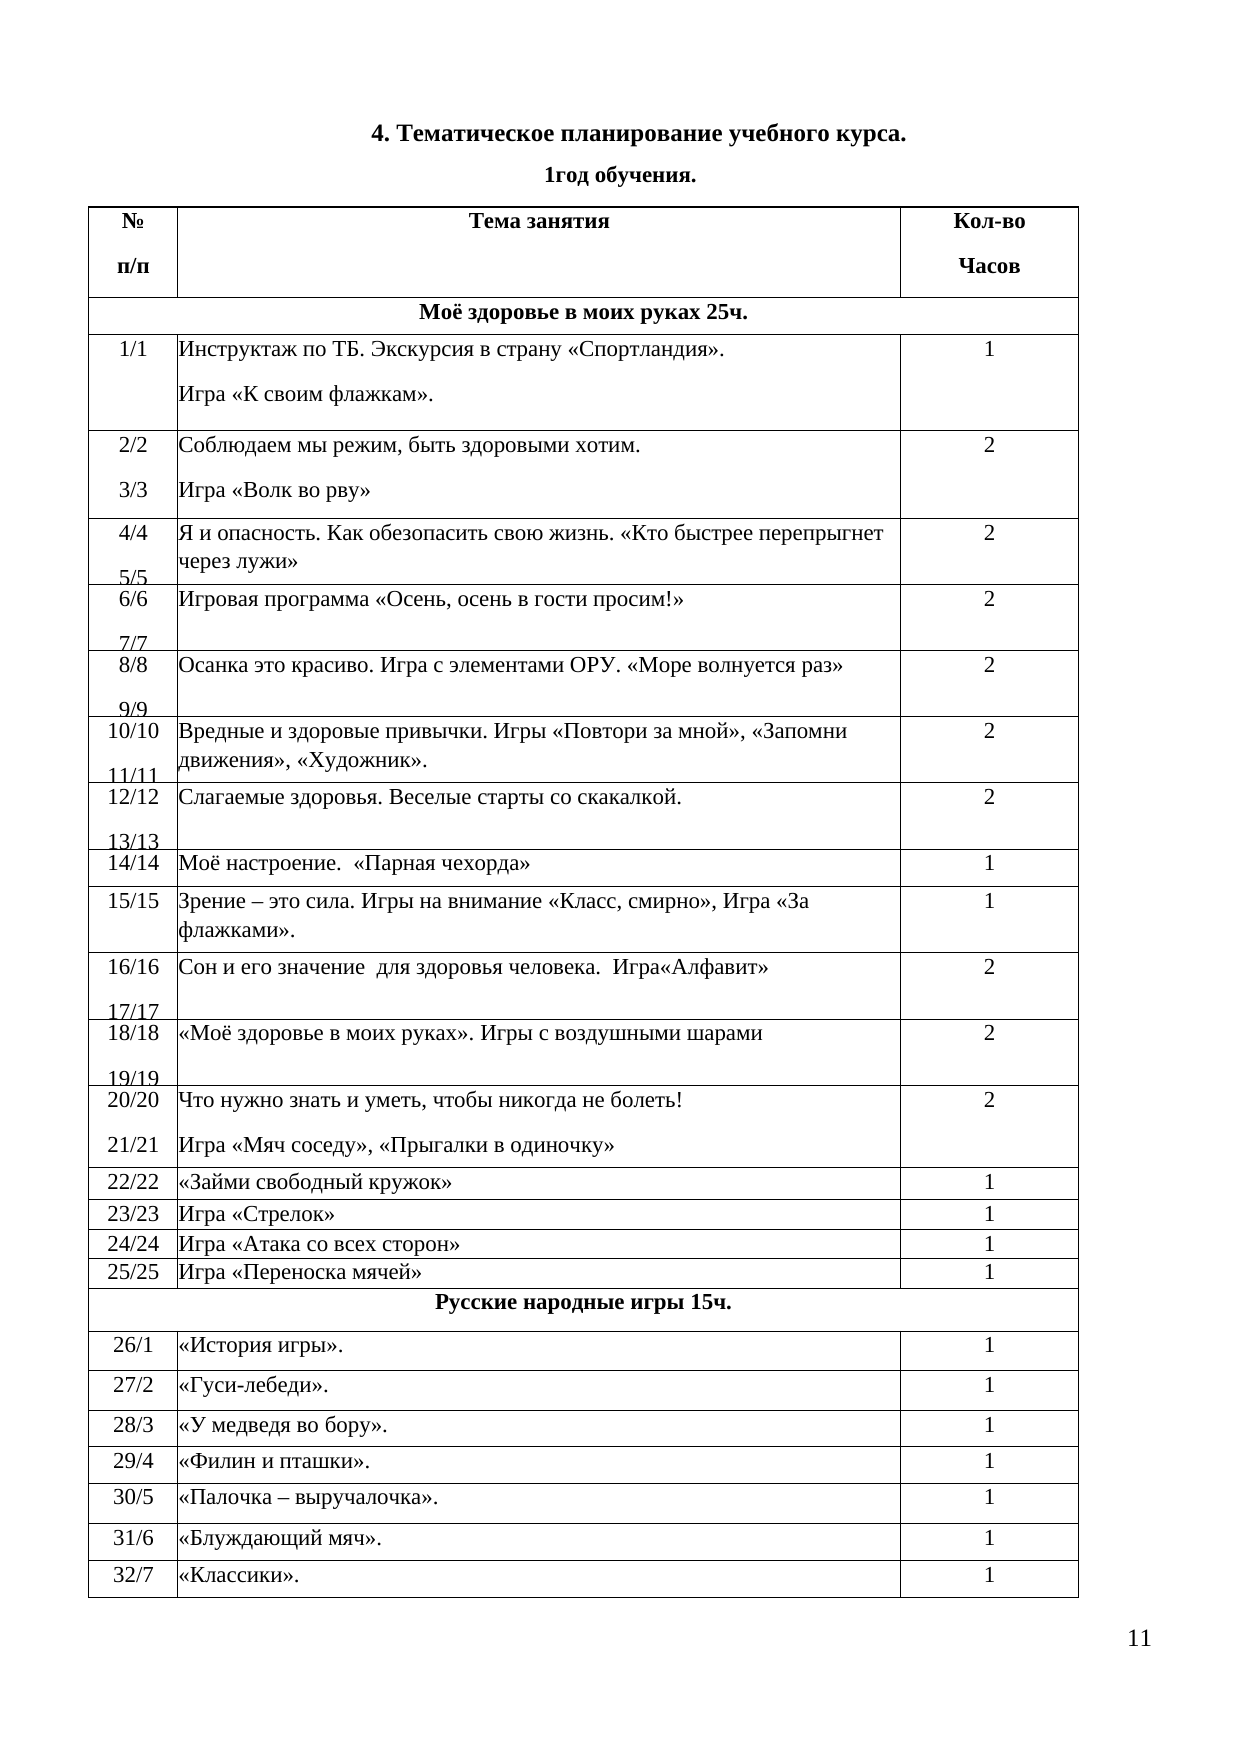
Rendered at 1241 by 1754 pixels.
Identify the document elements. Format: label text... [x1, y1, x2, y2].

table_cell 2 [901, 431, 1078, 518]
table_cell 6/6 7/7 [89, 585, 177, 650]
table_cell 2 [901, 585, 1078, 650]
table_cell 2 [901, 651, 1078, 716]
table_cell 22/22 [89, 1168, 177, 1199]
table_cell 16/16 17/17 [89, 953, 177, 1018]
table_cell 1 [901, 1371, 1078, 1410]
table_cell 1 [901, 1200, 1078, 1229]
table_cell 1 [901, 1484, 1078, 1523]
table_header Кол-во Часов [901, 208, 1078, 297]
table_cell Вредные и здоровые привычки. Игры «Повтори за мной», «Запомни движения», «Художник». [178, 717, 900, 782]
table_cell 2 [901, 717, 1078, 782]
table_cell Русские народные игры 15ч. [89, 1289, 1078, 1331]
table_cell 10/10 11/11 [89, 717, 177, 782]
table_cell 1 [901, 1561, 1078, 1597]
table_cell «Палочка – выручалочка». [178, 1484, 900, 1523]
table_cell 1 [901, 1230, 1078, 1257]
table_cell «Классики». [178, 1561, 900, 1597]
table_cell Слагаемые здоровья. Веселые старты со скакалкой. [178, 783, 900, 848]
table_cell «Блуждающий мяч». [178, 1524, 900, 1560]
table_cell Игровая программа «Осень, осень в гости просим!» [178, 585, 900, 650]
table_cell 2 [901, 953, 1078, 1018]
table_cell 15/15 [89, 887, 177, 952]
table_cell Моё здоровье в моих руках 25ч. [89, 298, 1078, 334]
table_cell 1/1 [89, 335, 177, 430]
table_cell 1 [901, 335, 1078, 430]
table_cell 1 [901, 1332, 1078, 1370]
table_cell 2 [901, 783, 1078, 848]
table_cell Моё настроение. «Парная чехорда» [178, 850, 900, 886]
table_cell 1 [901, 850, 1078, 886]
text 1год обучения. [89, 161, 1152, 188]
table_cell 18/18 19/19 [89, 1020, 177, 1084]
table_cell Что нужно знать и уметь, чтобы никогда не болеть! Игра «Мяч соседу», «Прыгалки в одиночку» [178, 1086, 900, 1167]
table_cell Сон и его значение для здоровья человека. Игра«Алфавит» [178, 953, 900, 1018]
table_cell «История игры». [178, 1332, 900, 1370]
table_cell 1 [901, 1411, 1078, 1446]
table_cell 30/5 [89, 1484, 177, 1523]
table_cell 1 [901, 1447, 1078, 1482]
table_cell 2/2 3/3 [89, 431, 177, 518]
table_header № п/п [89, 208, 177, 297]
table_cell 28/3 [89, 1411, 177, 1446]
text 4. Тематическое планирование учебного курса. [126, 118, 1152, 147]
table_cell 1 [901, 1259, 1078, 1287]
table_cell 25/25 [89, 1259, 177, 1287]
table_cell Игра «Атака со всех сторон» [178, 1230, 900, 1257]
table_cell 23/23 [89, 1200, 177, 1229]
table_cell Осанка это красиво. Игра с элементами ОРУ. «Море волнуется раз» [178, 651, 900, 716]
table_cell 29/4 [89, 1447, 177, 1482]
table_cell «Займи свободный кружок» [178, 1168, 900, 1199]
table_cell 27/2 [89, 1371, 177, 1410]
table_cell «Филин и пташки». [178, 1447, 900, 1482]
table_cell 2 [901, 1020, 1078, 1084]
table_cell 12/12 13/13 [89, 783, 177, 848]
table_cell Соблюдаем мы режим, быть здоровыми хотим. Игра «Волк во рву» [178, 431, 900, 518]
table_cell 32/7 [89, 1561, 177, 1597]
table_cell «Гуси-лебеди». [178, 1371, 900, 1410]
table_cell 1 [901, 887, 1078, 952]
table_cell Инструктаж по ТБ. Экскурсия в страну «Спортландия». Игра «К своим флажкам». [178, 335, 900, 430]
table_cell «У медведя во бору». [178, 1411, 900, 1446]
table_cell 2 [901, 1086, 1078, 1167]
table_cell Зрение – это сила. Игры на внимание «Класс, смирно», Игра «За флажками». [178, 887, 900, 952]
table_cell 2 [901, 519, 1078, 584]
table_header Тема занятия [178, 208, 900, 297]
table_cell 14/14 [89, 850, 177, 886]
table_cell 1 [901, 1524, 1078, 1560]
table_cell «Моё здоровье в моих руках». Игры с воздушными шарами [178, 1020, 900, 1084]
table_cell 26/1 [89, 1332, 177, 1370]
table_cell 4/4 5/5 [89, 519, 177, 584]
table_cell 8/8 9/9 [89, 651, 177, 716]
table_cell 1 [901, 1168, 1078, 1199]
table_cell Я и опасность. Как обезопасить свою жизнь. «Кто быстрее перепрыгнет через лужи» [178, 519, 900, 584]
table_cell 31/6 [89, 1524, 177, 1560]
table_cell Игра «Стрелок» [178, 1200, 900, 1229]
table_cell 20/20 21/21 [89, 1086, 177, 1167]
table_cell 24/24 [89, 1230, 177, 1257]
table_cell Игра «Переноска мячей» [178, 1259, 900, 1287]
